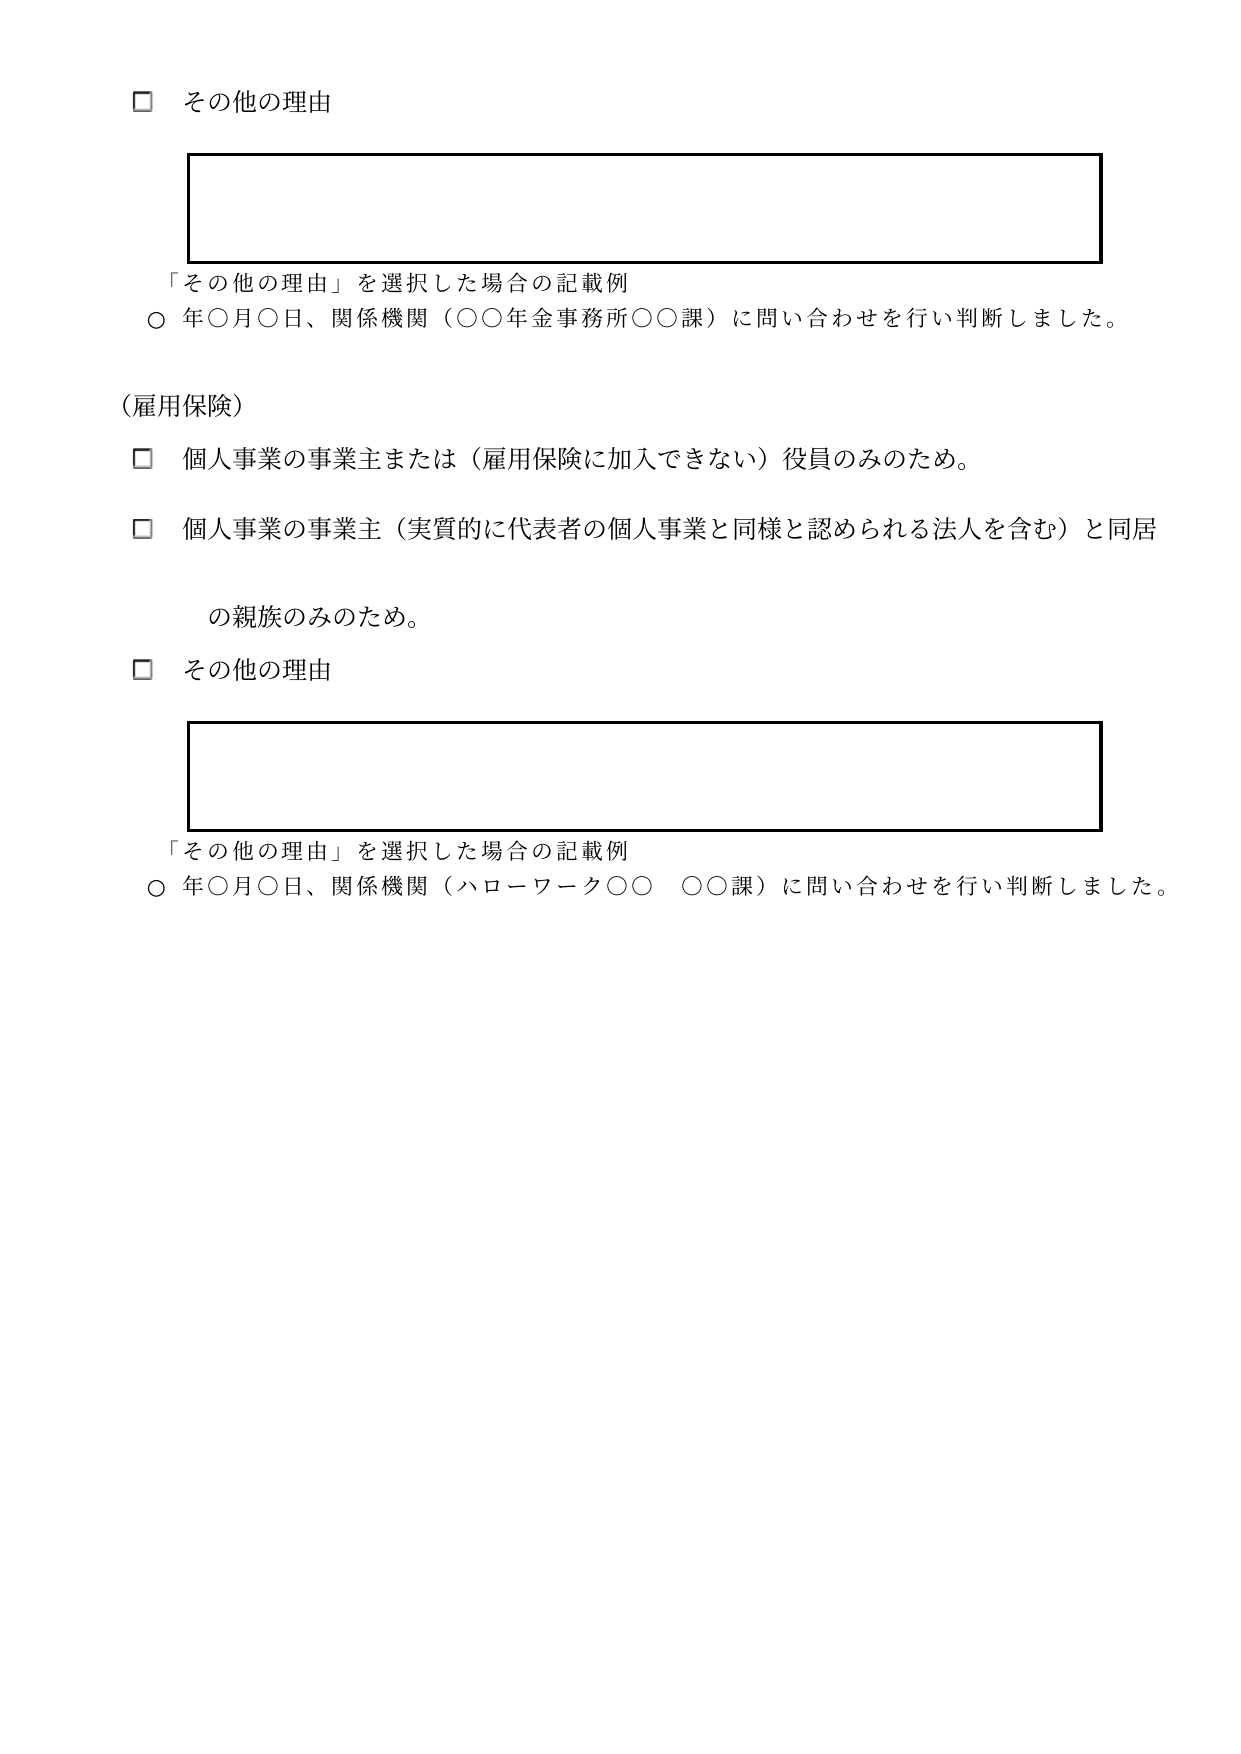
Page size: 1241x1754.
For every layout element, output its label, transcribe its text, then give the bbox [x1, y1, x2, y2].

text 個人事業の事業主（実質的に代表者の個人事業と同様と認められる法人を含む）と同居の親族のみのため。 [107, 510, 1157, 650]
text 「その他の理由」を選択した場合の記載例 [107, 832, 1157, 867]
picture [132, 659, 153, 680]
text ○年○月○日、関係機関（○○年金事務所○○課）に問い合わせを行い判断しました。 [107, 299, 1157, 334]
table_header [190, 156, 1099, 261]
text 「その他の理由」を選択した場合の記載例 [107, 264, 1157, 299]
picture [132, 91, 153, 112]
text 個人事業の事業主または（雇用保険に加入できない）役員のみのため。 [107, 440, 1157, 510]
text （雇用保険） [107, 369, 1157, 440]
table_header [190, 724, 1099, 829]
picture [132, 519, 153, 539]
text その他の理由 [107, 650, 1157, 721]
text ○年○月○日、関係機関（ハローワーク○○ ○○課）に問い合わせを行い判断しました。 [107, 867, 1157, 902]
picture [132, 448, 153, 469]
text その他の理由 [107, 82, 1157, 153]
